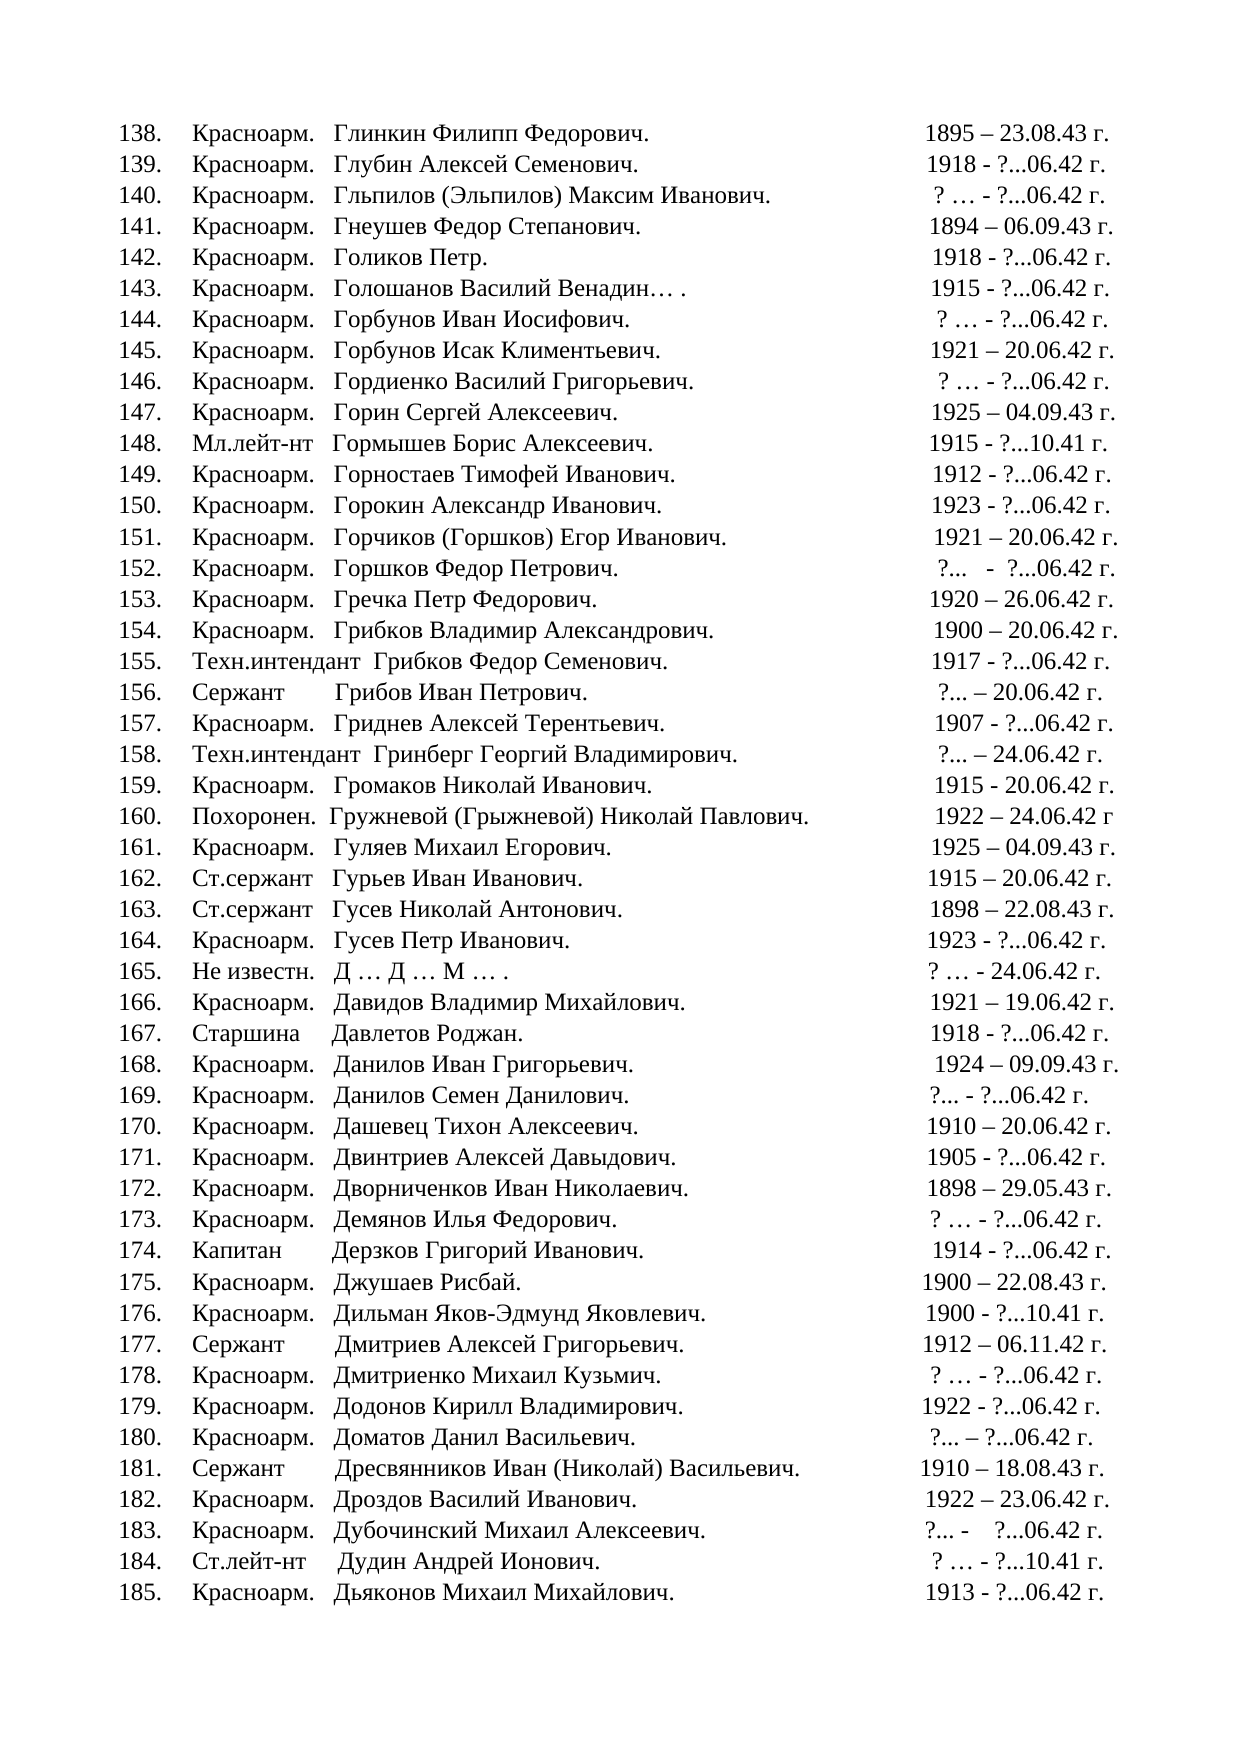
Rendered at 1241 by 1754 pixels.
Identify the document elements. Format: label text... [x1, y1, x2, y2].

list Красноарм. Голошанов Василий Венадин… . 1915 - ?...06.42 г. [118, 273, 1152, 302]
list Красноарм. Двинтриев Алексей Давыдович. 1905 - ?...06.42 г. [118, 1142, 1152, 1171]
list Красноарм. Джушаев Рисбай. 1900 – 22.08.43 г. [118, 1267, 1152, 1295]
list Красноарм. Дмитриенко Михаил Кузьмич. ? … - ?...06.42 г. [118, 1360, 1152, 1388]
list Красноарм. Дашевец Тихон Алексеевич. 1910 – 20.06.42 г. [118, 1111, 1152, 1140]
list Старшина Давлетов Роджан. 1918 - ?...06.42 г. [118, 1018, 1152, 1047]
list Красноарм. Горбунов Исак Климентьевич. 1921 – 20.06.42 г. [118, 335, 1152, 364]
list Красноарм. Горокин Александр Иванович. 1923 - ?...06.42 г. [118, 491, 1152, 519]
list Красноарм. Дроздов Василий Иванович. 1922 – 23.06.42 г. [118, 1484, 1152, 1513]
list Красноарм. Громаков Николай Иванович. 1915 - 20.06.42 г. [118, 770, 1152, 799]
list Красноарм. Дьяконов Михаил Михайлович. 1913 - ?...06.42 г. [118, 1577, 1152, 1606]
list Красноарм. Глубин Алексей Семенович. 1918 - ?...06.42 г. [118, 149, 1152, 178]
list Техн.интендант Гринберг Георгий Владимирович. ?... – 24.06.42 г. [118, 739, 1152, 768]
list Красноарм. Горшков Федор Петрович. ?... - ?...06.42 г. [118, 553, 1152, 581]
list Мл.лейт-нт Гормышев Борис Алексеевич. 1915 - ?...10.41 г. [118, 428, 1152, 457]
list Ст.сержант Гусев Николай Антонович. 1898 – 22.08.43 г. [118, 894, 1152, 923]
list Похоронен. Гружневой (Грыжневой) Николай Павлович. 1922 – 24.06.42 г [118, 801, 1152, 830]
list Красноарм. Глинкин Филипп Федорович. 1895 – 23.08.43 г. [118, 118, 1152, 147]
list Красноарм. Дильман Яков-Эдмунд Яковлевич. 1900 - ?...10.41 г. [118, 1298, 1152, 1326]
list Красноарм. Горностаев Тимофей Иванович. 1912 - ?...06.42 г. [118, 459, 1152, 488]
list Красноарм. Гльпилов (Эльпилов) Максим Иванович. ? … - ?...06.42 г. [118, 180, 1152, 209]
list Красноарм. Гречка Петр Федорович. 1920 – 26.06.42 г. [118, 584, 1152, 612]
list Не известн. Д … Д … М … . ? … - 24.06.42 г. [118, 956, 1152, 985]
list Красноарм. Дворниченков Иван Николаевич. 1898 – 29.05.43 г. [118, 1173, 1152, 1202]
list Красноарм. Дубочинский Михаил Алексеевич. ?... - ?...06.42 г. [118, 1515, 1152, 1544]
list Красноарм. Горин Сергей Алексеевич. 1925 – 04.09.43 г. [118, 397, 1152, 426]
list Красноарм. Давидов Владимир Михайлович. 1921 – 19.06.42 г. [118, 987, 1152, 1016]
list Красноарм. Додонов Кирилл Владимирович. 1922 - ?...06.42 г. [118, 1391, 1152, 1419]
list Ст.сержант Гурьев Иван Иванович. 1915 – 20.06.42 г. [118, 863, 1152, 892]
list Красноарм. Гусев Петр Иванович. 1923 - ?...06.42 г. [118, 925, 1152, 954]
list Красноарм. Грибков Владимир Александрович. 1900 – 20.06.42 г. [118, 615, 1152, 643]
list Красноарм. Гордиенко Василий Григорьевич. ? … - ?...06.42 г. [118, 366, 1152, 395]
list Красноарм. Горчиков (Горшков) Егор Иванович. 1921 – 20.06.42 г. [118, 522, 1152, 550]
list Сержант Грибов Иван Петрович. ?... – 20.06.42 г. [118, 677, 1152, 706]
list Красноарм. Гриднев Алексей Терентьевич. 1907 - ?...06.42 г. [118, 708, 1152, 737]
list Красноарм. Голиков Петр. 1918 - ?...06.42 г. [118, 242, 1152, 271]
list Красноарм. Гуляев Михаил Егорович. 1925 – 04.09.43 г. [118, 832, 1152, 861]
list Красноарм. Горбунов Иван Иосифович. ? … - ?...06.42 г. [118, 304, 1152, 333]
list Красноарм. Гнеушев Федор Степанович. 1894 – 06.09.43 г. [118, 211, 1152, 240]
list Красноарм. Данилов Семен Данилович. ?... - ?...06.42 г. [118, 1080, 1152, 1109]
list Техн.интендант Грибков Федор Семенович. 1917 - ?...06.42 г. [118, 646, 1152, 674]
list Красноарм. Данилов Иван Григорьевич. 1924 – 09.09.43 г. [118, 1049, 1152, 1078]
list Красноарм. Доматов Данил Васильевич. ?... – ?...06.42 г. [118, 1422, 1152, 1451]
list Сержант Дресвянников Иван (Николай) Васильевич. 1910 – 18.08.43 г. [118, 1453, 1152, 1482]
list Капитан Дерзков Григорий Иванович. 1914 - ?...06.42 г. [118, 1236, 1152, 1264]
list Красноарм. Демянов Илья Федорович. ? … - ?...06.42 г. [118, 1204, 1152, 1233]
list Ст.лейт-нт Дудин Андрей Ионович. ? … - ?...10.41 г. [118, 1546, 1152, 1575]
list Сержант Дмитриев Алексей Григорьевич. 1912 – 06.11.42 г. [118, 1329, 1152, 1357]
